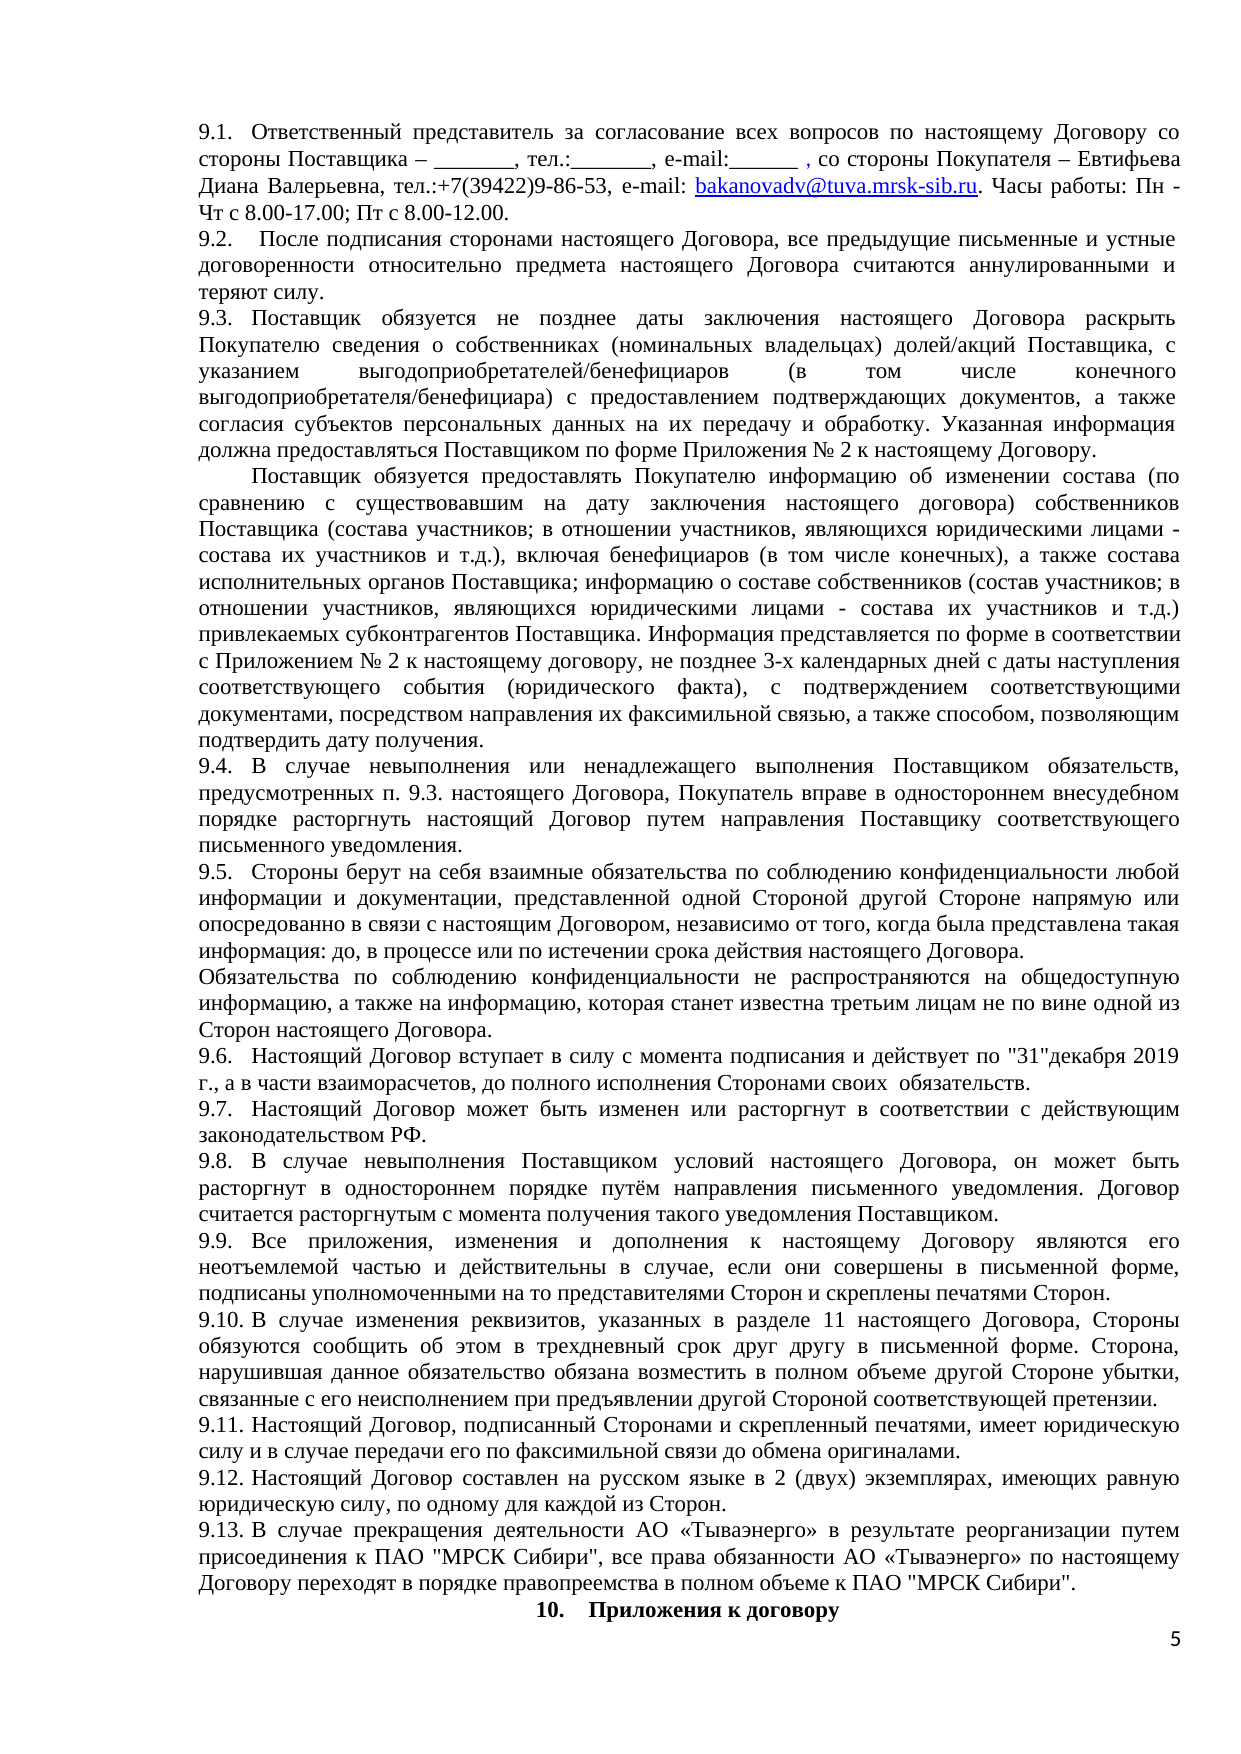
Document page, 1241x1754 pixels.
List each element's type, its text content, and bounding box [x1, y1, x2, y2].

list После подписания сторонами настоящего Договора, все предыдущие письменные и устные договоренности относительно предмета настоящего Договора считаются аннулированными и теряют силу. [198, 225, 1177, 304]
list Все приложения, изменения и дополнения к настоящему Договору являются его неотъемлемой частью и действительны в случае, если они совершены в письменной форме, подписаны уполномоченными на то представителями Сторон и скреплены печатями Сторон. [198, 1227, 1181, 1306]
list Стороны берут на себя взаимные обязательства по соблюдению конфиденциальности любой информации и документации, представленной одной Стороной другой Стороне напрямую или опосредованно в связи с настоящим Договором, независимо от того, когда была представлена такая информация: до, в процессе или по истечении срока действия настоящего Договора. [198, 858, 1181, 963]
text Поставщик обязуется предоставлять Покупателю информацию об изменении состава (по сравнению с существовавшим на дату заключения настоящего договора) собственников Поставщика (состава участников; в отношении участников, являющихся юридическими лицами - состава их участников и т.д.), включая бенефициаров (в том числе конечных), а также состава исполнительных органов Поставщика; информацию о составе собственников (состав участников; в отношении участников, являющихся юридическими лицами - состава их участников и т.д.) привлекаемых субконтрагентов Поставщика. Информация представляется по форме в соответствии с Приложением № 2 к настоящему договору, не позднее 3-х календарных дней с даты наступления соответствующего события (юридического факта), с подтверждением соответствующими документами, посредством направления их факсимильной связью, а также способом, позволяющим подтвердить дату получения. [198, 462, 1181, 752]
list В случае изменения реквизитов, указанных в разделе 11 настоящего Договора, Стороны обязуются сообщить об этом в трехдневный срок друг другу в письменной форме. Сторона, нарушившая данное обязательство обязана возместить в полном объеме другой Стороне убытки, связанные с его неисполнением при предъявлении другой Стороной соответствующей претензии. [198, 1306, 1181, 1411]
list В случае прекращения деятельности АО «Тываэнерго» в результате реорганизации путем присоединения к ПАО "МРСК Сибири", все права обязанности АО «Тываэнерго» по настоящему Договору переходят в порядке правопреемства в полном объеме к ПАО "МРСК Сибири". [198, 1517, 1181, 1596]
list Приложения к договору [198, 1596, 1177, 1622]
list Настоящий Договор, подписанный Сторонами и скрепленный печатями, имеет юридическую силу и в случае передачи его по факсимильной связи до обмена оригиналами. [198, 1411, 1181, 1464]
list Настоящий Договор может быть изменен или расторгнут в соответствии с действующим законодательством РФ. [198, 1095, 1181, 1148]
list В случае невыполнения Поставщиком условий настоящего Договора, он может быть расторгнут в одностороннем порядке путём направления письменного уведомления. Договор считается расторгнутым с момента получения такого уведомления Поставщиком. [198, 1148, 1181, 1227]
text Обязательства по соблюдению конфиденциальности не распространяются на общедоступную информацию, а также на информацию, которая станет известна третьим лицам не по вине одной из Сторон настоящего Договора. [198, 963, 1181, 1042]
list Ответственный представитель за согласование всех вопросов по настоящему Договору со стороны Поставщика – _______, тел.:_______, e-mail:______ , со стороны Покупателя – Евтифьева Диана Валерьевна, тел.:+7(39422)9-86-53, e-mail: bakanovadv@tuva.mrsk-sib.ru. Часы работы: Пн - Чт с 8.00-17.00; Пт с 8.00-12.00. [198, 118, 1181, 225]
list В случае невыполнения или ненадлежащего выполнения Поставщиком обязательств, предусмотренных п. 9.3. настоящего Договора, Покупатель вправе в одностороннем внесудебном порядке расторгнуть настоящий Договор путем направления Поставщику соответствующего письменного уведомления. [198, 752, 1181, 858]
list Поставщик обязуется не позднее даты заключения настоящего Договора раскрыть Покупателю сведения о собственниках (номинальных владельцах) долей/акций Поставщика, с указанием выгодоприобретателей/бенефициаров (в том числе конечного выгодоприобретателя/бенефициара) с предоставлением подтверждающих документов, а также согласия субъектов персональных данных на их передачу и обработку. Указанная информация должна предоставляться Поставщиком по форме Приложения № 2 к настоящему Договору. [198, 304, 1177, 462]
list Настоящий Договор составлен на русском языке в 2 (двух) экземплярах, имеющих равную юридическую силу, по одному для каждой из Сторон. [198, 1464, 1181, 1517]
list Настоящий Договор вступает в силу с момента подписания и действует по "31"декабря 2019 г., а в части взаиморасчетов, до полного исполнения Сторонами своих обязательств. [198, 1042, 1181, 1095]
